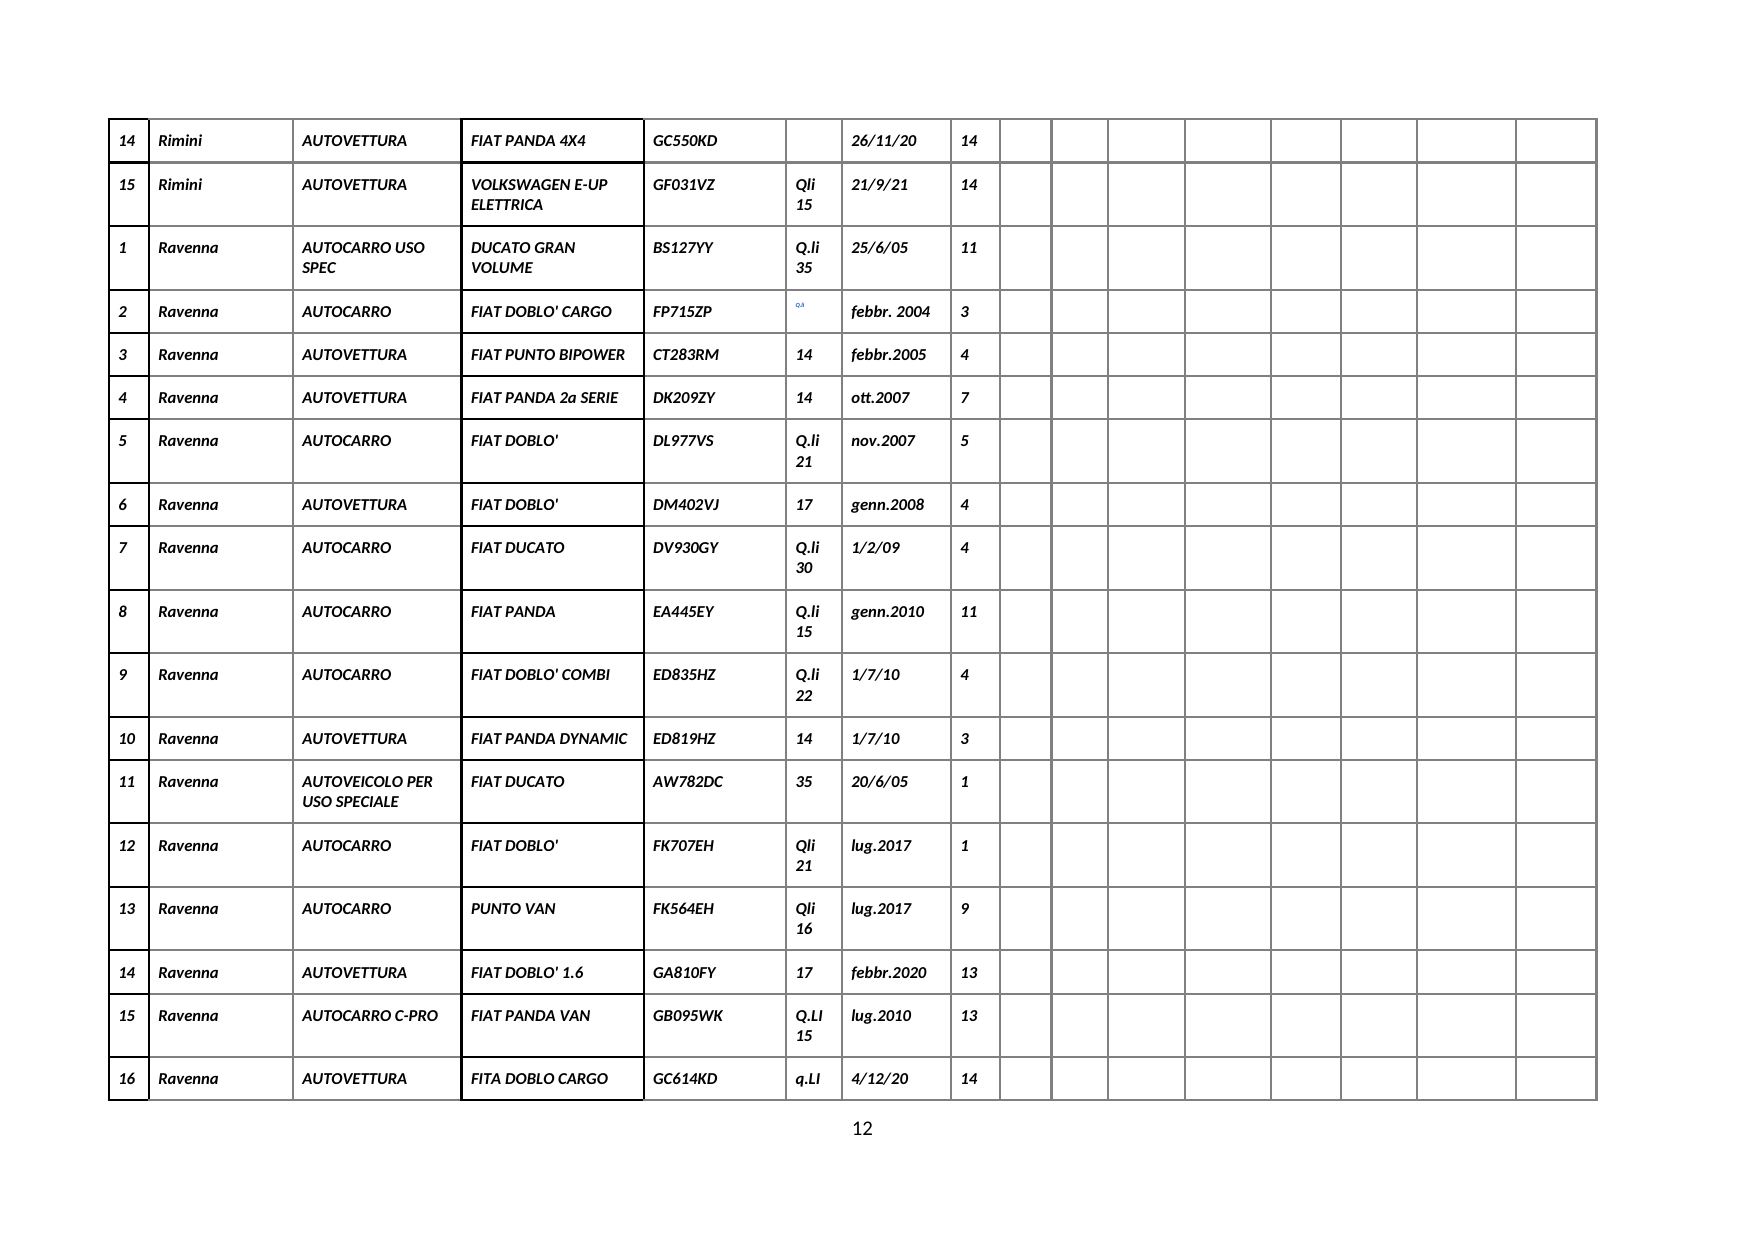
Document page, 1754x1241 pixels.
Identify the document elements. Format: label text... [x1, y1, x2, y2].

table_cell [1109, 484, 1184, 525]
table_cell [1272, 761, 1340, 822]
table_cell [1418, 718, 1515, 759]
table_cell [1186, 334, 1270, 375]
table_cell [1418, 164, 1515, 225]
table_cell GB095WK [645, 995, 785, 1056]
table_cell FIAT DOBLO' CARGO [463, 291, 643, 332]
table_cell 14 [787, 718, 841, 759]
table_cell AUTOVETTURA [294, 164, 460, 225]
table_cell [1517, 654, 1595, 716]
table_cell [1342, 164, 1416, 225]
table_cell 11 [952, 227, 999, 288]
table_cell [1517, 377, 1595, 418]
table_cell AUTOVEICOLO PER USO SPECIALE [294, 761, 460, 822]
table_cell 13 [952, 995, 999, 1056]
table_cell AUTOCARRO [294, 824, 460, 886]
table_cell [1186, 291, 1270, 332]
table_cell [1053, 377, 1107, 418]
table_cell [1272, 227, 1340, 288]
table_cell 1 [110, 227, 148, 288]
table_cell 3 [952, 718, 999, 759]
table_cell GA810FY [645, 951, 785, 993]
table_cell [1517, 120, 1595, 161]
table_cell [1053, 120, 1107, 161]
table_cell CT283RM [645, 334, 785, 375]
table_cell 4/12/20 [843, 1058, 950, 1099]
table_cell Qli 15 [787, 164, 841, 225]
table_cell [1001, 951, 1050, 993]
table_cell FK707EH [645, 824, 785, 886]
table_cell AUTOVETTURA [294, 120, 460, 161]
table_cell Ravenna [150, 654, 292, 716]
table_cell ED819HZ [645, 718, 785, 759]
table_cell [1053, 888, 1107, 949]
table_cell [1186, 527, 1270, 588]
table_cell ED835HZ [645, 654, 785, 716]
table_cell [1272, 951, 1340, 993]
table_cell [1053, 654, 1107, 716]
table_cell [1342, 227, 1416, 288]
table_cell [1342, 291, 1416, 332]
table_cell 16 [110, 1058, 148, 1099]
table_cell [1517, 291, 1595, 332]
table_cell DUCATO GRAN VOLUME [463, 227, 643, 288]
table_cell [1109, 888, 1184, 949]
table_cell [1418, 420, 1515, 482]
table_cell [1001, 527, 1050, 588]
table_cell Ravenna [150, 824, 292, 886]
table_cell [1272, 591, 1340, 652]
table_cell Ravenna [150, 1058, 292, 1099]
table_cell BS127YY [645, 227, 785, 288]
table_cell [1517, 484, 1595, 525]
table_cell AUTOCARRO [294, 527, 460, 588]
table_cell Q.LI 15 [787, 995, 841, 1056]
table_cell EA445EY [645, 591, 785, 652]
table_cell [1186, 951, 1270, 993]
table_cell [1001, 334, 1050, 375]
table_cell [1272, 377, 1340, 418]
table_cell [1272, 420, 1340, 482]
table_cell [1001, 164, 1050, 225]
table_cell [1186, 761, 1270, 822]
table_cell 11 [110, 761, 148, 822]
table_cell 9 [952, 888, 999, 949]
table_cell Rimini [150, 120, 292, 161]
table_cell AUTOCARRO USO SPEC [294, 227, 460, 288]
table_cell genn.2010 [843, 591, 950, 652]
table_cell [1053, 995, 1107, 1056]
table_cell AUTOCARRO [294, 654, 460, 716]
table_cell febbr.2005 [843, 334, 950, 375]
table_cell [1109, 824, 1184, 886]
table_cell AUTOVETTURA [294, 1058, 460, 1099]
table_cell AUTOCARRO [294, 291, 460, 332]
table_cell 14 [110, 951, 148, 993]
table_cell lug.2017 [843, 888, 950, 949]
table_cell [1342, 824, 1416, 886]
table_cell [1418, 1058, 1515, 1099]
table_cell FIAT PUNTO BIPOWER [463, 334, 643, 375]
table_cell [1186, 420, 1270, 482]
table_cell febbr.2020 [843, 951, 950, 993]
table_cell GC550KD [645, 120, 785, 161]
table_cell [1272, 334, 1340, 375]
table_cell [1053, 761, 1107, 822]
table_cell [1342, 951, 1416, 993]
table_cell lug.2017 [843, 824, 950, 886]
table_cell Ravenna [150, 951, 292, 993]
table_cell AUTOVETTURA [294, 718, 460, 759]
table_cell [1001, 420, 1050, 482]
table_cell Qli 21 [787, 824, 841, 886]
table_cell 1/7/10 [843, 654, 950, 716]
table_cell [1109, 227, 1184, 288]
table_cell Ravenna [150, 334, 292, 375]
table_cell [1272, 527, 1340, 588]
table_cell nov.2007 [843, 420, 950, 482]
table_cell AUTOVETTURA [294, 334, 460, 375]
table_cell 7 [110, 527, 148, 588]
table_cell Ravenna [150, 227, 292, 288]
table_cell FIAT PANDA 2a SERIE [463, 377, 643, 418]
table_cell 1/7/10 [843, 718, 950, 759]
table_cell FIAT DOBLO' COMBI [463, 654, 643, 716]
table_cell [1342, 1058, 1416, 1099]
table_cell [1186, 718, 1270, 759]
table_cell Rimini [150, 164, 292, 225]
table_cell FK564EH [645, 888, 785, 949]
table_cell [1186, 484, 1270, 525]
table_cell [1272, 654, 1340, 716]
table_cell Ravenna [150, 591, 292, 652]
table_cell [1272, 824, 1340, 886]
table_cell 4 [952, 654, 999, 716]
table_cell [1272, 718, 1340, 759]
table_cell [1053, 164, 1107, 225]
table_cell [1517, 591, 1595, 652]
table_cell [1517, 227, 1595, 288]
table_cell 13 [110, 888, 148, 949]
table_cell [1109, 420, 1184, 482]
table_cell FIAT PANDA VAN [463, 995, 643, 1056]
table_cell Ravenna [150, 995, 292, 1056]
table_cell 1 [952, 761, 999, 822]
table_cell AUTOVETTURA [294, 377, 460, 418]
table_cell Q.li 30 [787, 527, 841, 588]
table_cell [1001, 888, 1050, 949]
table_cell AUTOCARRO [294, 888, 460, 949]
table_cell FIAT DUCATO [463, 761, 643, 822]
table_cell [1342, 888, 1416, 949]
table_cell [1186, 120, 1270, 161]
table_cell [1109, 1058, 1184, 1099]
table_cell [1109, 591, 1184, 652]
table_cell 7 [952, 377, 999, 418]
table_cell 35 [787, 761, 841, 822]
table_cell AUTOCARRO [294, 420, 460, 482]
table_cell 21/9/21 [843, 164, 950, 225]
table_cell [1342, 120, 1416, 161]
table_cell q.LI 24 [787, 1058, 841, 1099]
table_cell [1186, 377, 1270, 418]
table_cell [1517, 527, 1595, 588]
table_cell [1418, 334, 1515, 375]
table_cell [1109, 120, 1184, 161]
table_cell [1109, 995, 1184, 1056]
table_cell [1272, 995, 1340, 1056]
table_cell [1517, 420, 1595, 482]
table_cell [1053, 420, 1107, 482]
table_cell Q.li [787, 291, 841, 332]
table_cell [1109, 291, 1184, 332]
table_cell [1001, 120, 1050, 161]
table_cell [1342, 995, 1416, 1056]
table_cell [1517, 334, 1595, 375]
table_cell lug.2010 [843, 995, 950, 1056]
table_cell FIAT DOBLO' 1.6 [463, 951, 643, 993]
table_cell 5 [952, 420, 999, 482]
table_cell Ravenna [150, 761, 292, 822]
table_cell DM402VJ [645, 484, 785, 525]
table_cell AUTOVETTURA [294, 951, 460, 993]
table_cell [1272, 888, 1340, 949]
table_cell 20/6/05 [843, 761, 950, 822]
table_cell AUTOCARRO C-PRO [294, 995, 460, 1056]
table_cell 26/11/20 [843, 120, 950, 161]
table_cell [1517, 1058, 1595, 1099]
table_cell 2 [110, 291, 148, 332]
table_cell Q.li 21 [787, 420, 841, 482]
table_cell 14 [787, 377, 841, 418]
table_cell 10 [110, 718, 148, 759]
table_cell Ravenna [150, 888, 292, 949]
table_cell [1418, 761, 1515, 822]
table_cell 6 [110, 484, 148, 525]
table_cell 14 [952, 120, 999, 161]
table_cell [1418, 824, 1515, 886]
table_cell 12 [110, 824, 148, 886]
table_cell [1053, 291, 1107, 332]
table_cell [1109, 334, 1184, 375]
table_cell [1053, 527, 1107, 588]
table_cell [1109, 718, 1184, 759]
table_cell [1001, 291, 1050, 332]
table_cell [1186, 1058, 1270, 1099]
table_cell [1517, 951, 1595, 993]
table_cell [1053, 824, 1107, 886]
table_cell Q.li 15 [787, 591, 841, 652]
table_cell 4 [952, 484, 999, 525]
table_cell 14 [952, 1058, 999, 1099]
table_cell 1/2/09 [843, 527, 950, 588]
table_cell [1109, 527, 1184, 588]
table_cell FIAT PANDA [463, 591, 643, 652]
table_cell [1186, 654, 1270, 716]
table_cell 14 [952, 164, 999, 225]
table_cell [1517, 718, 1595, 759]
table_cell [1517, 761, 1595, 822]
table_cell [1342, 484, 1416, 525]
table_cell [1342, 591, 1416, 652]
table_cell [1109, 654, 1184, 716]
table_cell 1 [952, 824, 999, 886]
table_cell [1053, 591, 1107, 652]
table_cell FIAT DOBLO' [463, 484, 643, 525]
table_cell [1517, 995, 1595, 1056]
table_cell Ravenna [150, 291, 292, 332]
table_cell 11 [952, 591, 999, 652]
table_cell [1418, 951, 1515, 993]
table_cell [1418, 654, 1515, 716]
table_cell febbr. 2004 [843, 291, 950, 332]
table_cell 15 [110, 164, 148, 225]
table_cell Ravenna [150, 484, 292, 525]
table_cell [1272, 484, 1340, 525]
table_cell [1418, 291, 1515, 332]
table_cell [1186, 888, 1270, 949]
table_cell [1418, 377, 1515, 418]
table_cell 3 [952, 291, 999, 332]
table_cell AUTOCARRO [294, 591, 460, 652]
table_cell [1272, 291, 1340, 332]
table_cell [1053, 951, 1107, 993]
table_cell [1109, 164, 1184, 225]
table_cell 4 [952, 334, 999, 375]
table_cell [1109, 377, 1184, 418]
table_cell ott.2007 [843, 377, 950, 418]
table_cell [1001, 227, 1050, 288]
table_cell DL977VS [645, 420, 785, 482]
table_cell Ravenna [150, 527, 292, 588]
table_cell FP715ZP [645, 291, 785, 332]
table_cell FIAT DUCATO [463, 527, 643, 588]
table_cell [1342, 334, 1416, 375]
table_cell GC614KD [645, 1058, 785, 1099]
table_cell [1186, 164, 1270, 225]
table_cell [1001, 377, 1050, 418]
table_cell [1342, 654, 1416, 716]
table_cell 4 [110, 377, 148, 418]
table_cell 14 [110, 120, 148, 161]
table_cell [1001, 718, 1050, 759]
table_cell [1001, 654, 1050, 716]
table_cell [1053, 227, 1107, 288]
table_cell AW782DC [645, 761, 785, 822]
table_cell [1418, 527, 1515, 588]
table_cell [1342, 527, 1416, 588]
table_cell 17 [787, 951, 841, 993]
table_cell 8 [110, 591, 148, 652]
table_cell 13 [952, 951, 999, 993]
table_cell FIAT PANDA 4X4 [463, 120, 643, 161]
table_cell Ravenna [150, 377, 292, 418]
table_cell FIAT DOBLO' [463, 824, 643, 886]
table_cell [1001, 761, 1050, 822]
table_cell FIAT PANDA DYNAMIC [463, 718, 643, 759]
table_cell 4 [952, 527, 999, 588]
table_cell 3 [110, 334, 148, 375]
table_cell Q.li 22 [787, 654, 841, 716]
table_cell [1517, 164, 1595, 225]
table_cell [1053, 484, 1107, 525]
table_cell 17 [787, 484, 841, 525]
table_cell [1186, 227, 1270, 288]
table_cell [1342, 377, 1416, 418]
table_cell AUTOVETTURA [294, 484, 460, 525]
table_cell 9 [110, 654, 148, 716]
table_cell [1418, 995, 1515, 1056]
table_cell [1418, 591, 1515, 652]
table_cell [463, 1058, 643, 1099]
table_cell [1186, 591, 1270, 652]
table_cell [1186, 824, 1270, 886]
table_cell [1001, 995, 1050, 1056]
table_cell [1272, 120, 1340, 161]
table_cell [1001, 1058, 1050, 1099]
table_cell 15 [110, 995, 148, 1056]
table_cell [1342, 718, 1416, 759]
table_cell Qli 16 [787, 888, 841, 949]
table_cell [1109, 951, 1184, 993]
table_cell Q.li 35 [787, 227, 841, 288]
table_cell Ravenna [150, 420, 292, 482]
table_cell [1342, 420, 1416, 482]
table_cell genn.2008 [843, 484, 950, 525]
table_cell [1517, 888, 1595, 949]
table_cell DK209ZY [645, 377, 785, 418]
table_cell [1418, 484, 1515, 525]
table_cell [1418, 120, 1515, 161]
table_cell [1053, 334, 1107, 375]
table_cell FIAT DOBLO' [463, 420, 643, 482]
table_cell [787, 120, 841, 161]
table_cell [1001, 824, 1050, 886]
table_cell [1109, 761, 1184, 822]
table_cell [1272, 164, 1340, 225]
table_cell DV930GY [645, 527, 785, 588]
table_cell [1342, 761, 1416, 822]
table_cell [1517, 824, 1595, 886]
table_cell [1001, 484, 1050, 525]
table_cell [1186, 995, 1270, 1056]
table_cell 25/6/05 [843, 227, 950, 288]
table_cell VOLKSWAGEN E-UP ELETTRICA [463, 164, 643, 225]
table_cell [1418, 227, 1515, 288]
table_cell GF031VZ [645, 164, 785, 225]
table_cell PUNTO VAN [463, 888, 643, 949]
table_cell 5 [110, 420, 148, 482]
table_cell [1053, 1058, 1107, 1099]
table_cell [1001, 591, 1050, 652]
table_cell [1053, 718, 1107, 759]
table_cell [1272, 1058, 1340, 1099]
table_cell 14 [787, 334, 841, 375]
table_cell Ravenna [150, 718, 292, 759]
table_cell [1418, 888, 1515, 949]
